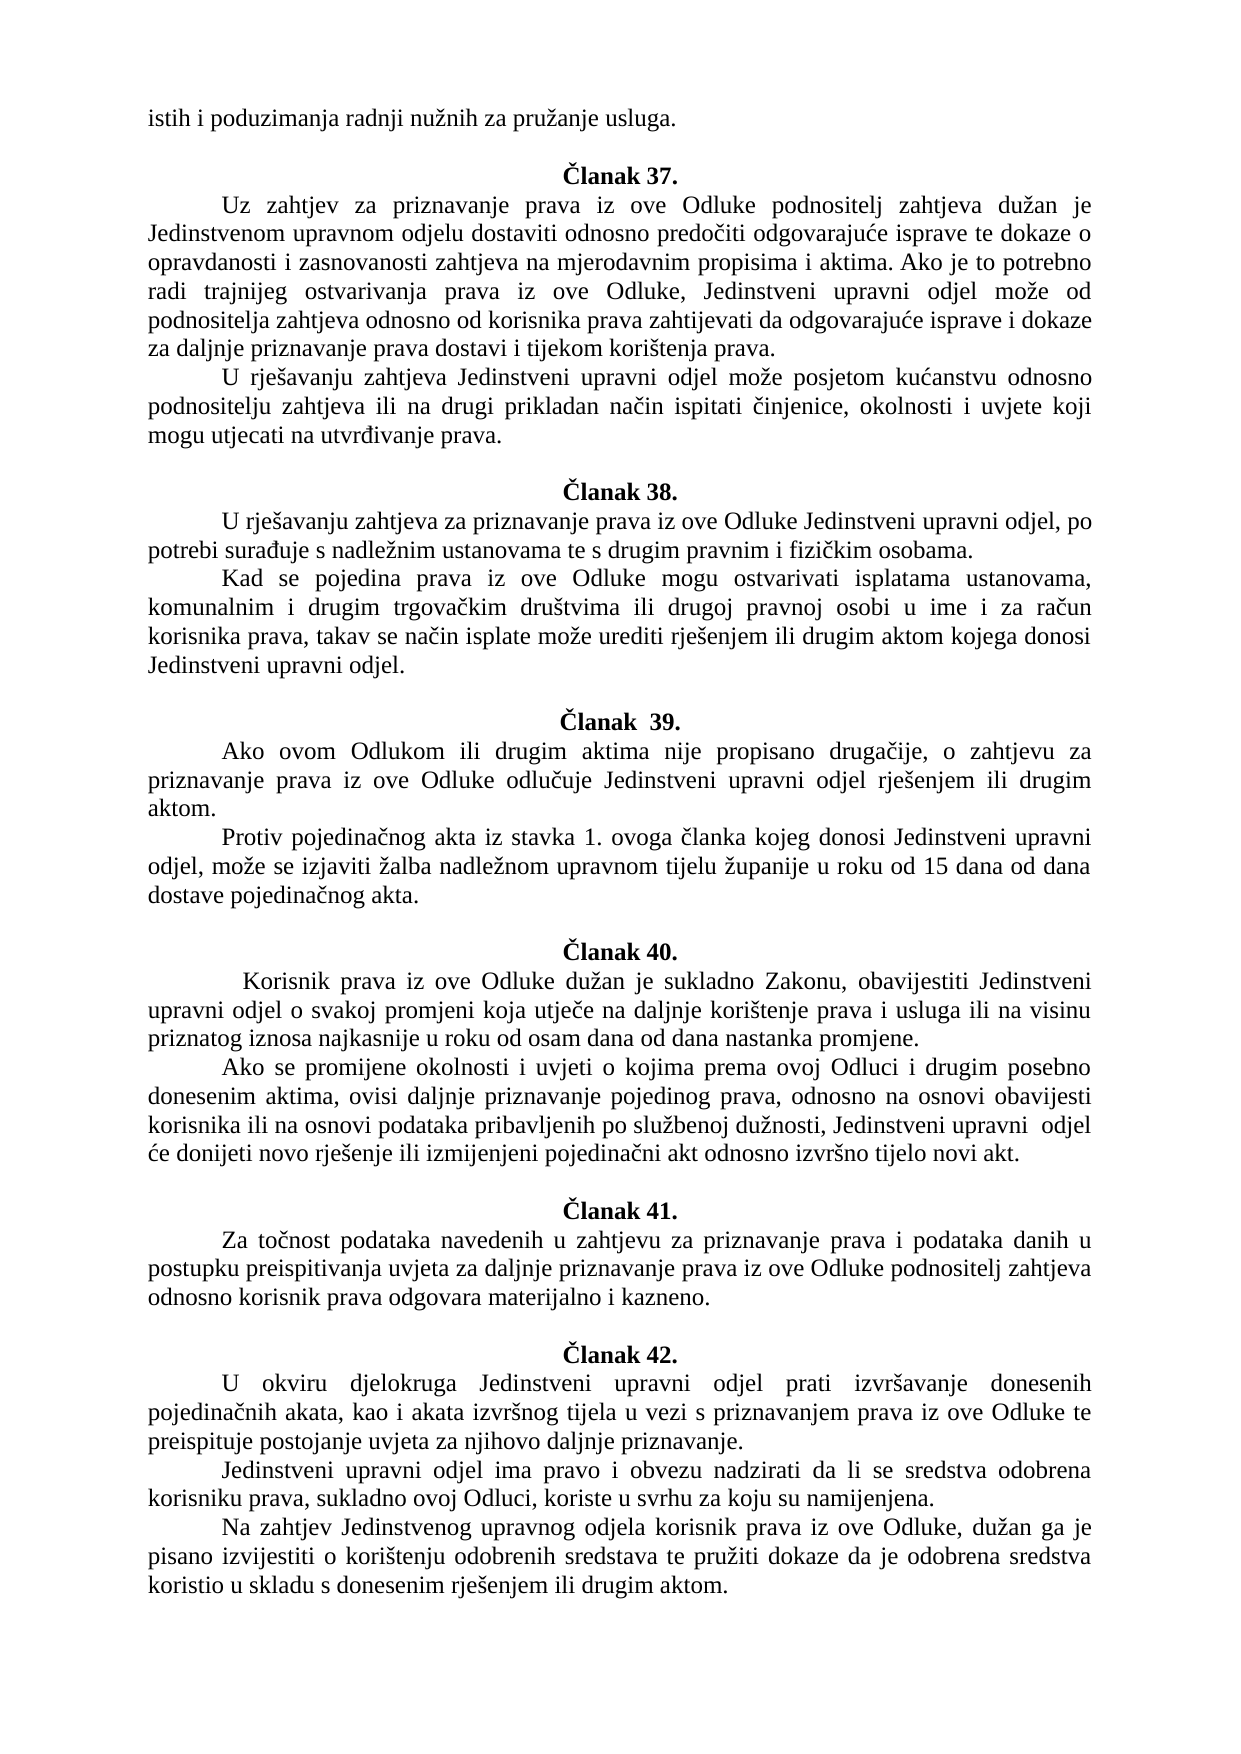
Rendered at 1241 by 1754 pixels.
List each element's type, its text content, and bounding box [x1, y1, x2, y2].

text U rješavanju zahtjeva Jedinstveni upravni odjel može posjetom kućanstvu odnosno podnositelju zahtjeva ili na drugi prikladan način ispitati činjenice, okolnosti i uvjete koji mogu utjecati na utvrđivanje prava. [148, 362, 1093, 448]
text Ako ovom Odlukom ili drugim aktima nije propisano drugačije, o zahtjevu za priznavanje prava iz ove Odluke odlučuje Jedinstveni upravni odjel rješenjem ili drugim aktom. [148, 736, 1093, 822]
text Kad se pojedina prava iz ove Odluke mogu ostvarivati isplatama ustanovama, komunalnim i drugim trgovačkim društvima ili drugoj pravnoj osobi u ime i za račun korisnika prava, takav se način isplate može urediti rješenjem ili drugim aktom kojega donosi Jedinstveni upravni odjel. [148, 563, 1093, 678]
text Jedinstveni upravni odjel ima pravo i obvezu nadzirati da li se sredstva odobrena korisniku prava, sukladno ovoj Odluci, koriste u svrhu za koju su namijenjena. [148, 1455, 1093, 1512]
text Članak 42. [148, 1340, 1093, 1368]
text Protiv pojedinačnog akta iz stavka 1. ovoga članka kojeg donosi Jedinstveni upravni odjel, može se izjaviti žalba nadležnom upravnom tijelu županije u roku od 15 dana od dana dostave pojedinačnog akta. [148, 822, 1093, 908]
text Uz zahtjev za priznavanje prava iz ove Odluke podnositelj zahtjeva dužan je Jedinstvenom upravnom odjelu dostaviti odnosno predočiti odgovarajuće isprave te dokaze o opravdanosti i zasnovanosti zahtjeva na mjerodavnim propisima i aktima. Ako je to potrebno radi trajnijeg ostvarivanja prava iz ove Odluke, Jedinstveni upravni odjel može od podnositelja zahtjeva odnosno od korisnika prava zahtijevati da odgovarajuće isprave i dokaze za daljnje priznavanje prava dostavi i tijekom korištenja prava. [148, 190, 1093, 362]
text Članak 39. [148, 707, 1093, 736]
text Članak 37. [148, 161, 1093, 190]
text Članak 41. [148, 1196, 1093, 1225]
text Za točnost podataka navedenih u zahtjevu za priznavanje prava i podataka danih u postupku preispitivanja uvjeta za daljnje priznavanje prava iz ove Odluke podnositelj zahtjeva odnosno korisnik prava odgovara materijalno i kazneno. [148, 1225, 1093, 1311]
text Korisnik prava iz ove Odluke dužan je sukladno Zakonu, obavijestiti Jedinstveni upravni odjel o svakoj promjeni koja utječe na daljnje korištenje prava i usluga ili na visinu priznatog iznosa najkasnije u roku od osam dana od dana nastanka promjene. [148, 966, 1093, 1052]
text Članak 38. [148, 477, 1093, 506]
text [148, 103, 1093, 132]
text Na zahtjev Jedinstvenog upravnog odjela korisnik prava iz ove Odluke, dužan ga je pisano izvijestiti o korištenju odobrenih sredstava te pružiti dokaze da je odobrena sredstva koristio u skladu s donesenim rješenjem ili drugim aktom. [148, 1512, 1093, 1598]
text U rješavanju zahtjeva za priznavanje prava iz ove Odluke Jedinstveni upravni odjel, po potrebi surađuje s nadležnim ustanovama te s drugim pravnim i fizičkim osobama. [148, 506, 1093, 563]
text Ako se promijene okolnosti i uvjeti o kojima prema ovoj Odluci i drugim posebno donesenim aktima, ovisi daljnje priznavanje pojedinog prava, odnosno na osnovi obavijesti korisnika ili na osnovi podataka pribavljenih po službenoj dužnosti, Jedinstveni upravni odjel će donijeti novo rješenje ili izmijenjeni pojedinačni akt odnosno izvršno tijelo novi akt. [148, 1052, 1093, 1167]
text Članak 40. [148, 937, 1093, 966]
text U okviru djelokruga Jedinstveni upravni odjel prati izvršavanje donesenih pojedinačnih akata, kao i akata izvršnog tijela u vezi s priznavanjem prava iz ove Odluke te preispituje postojanje uvjeta za njihovo daljnje priznavanje. [148, 1368, 1093, 1455]
